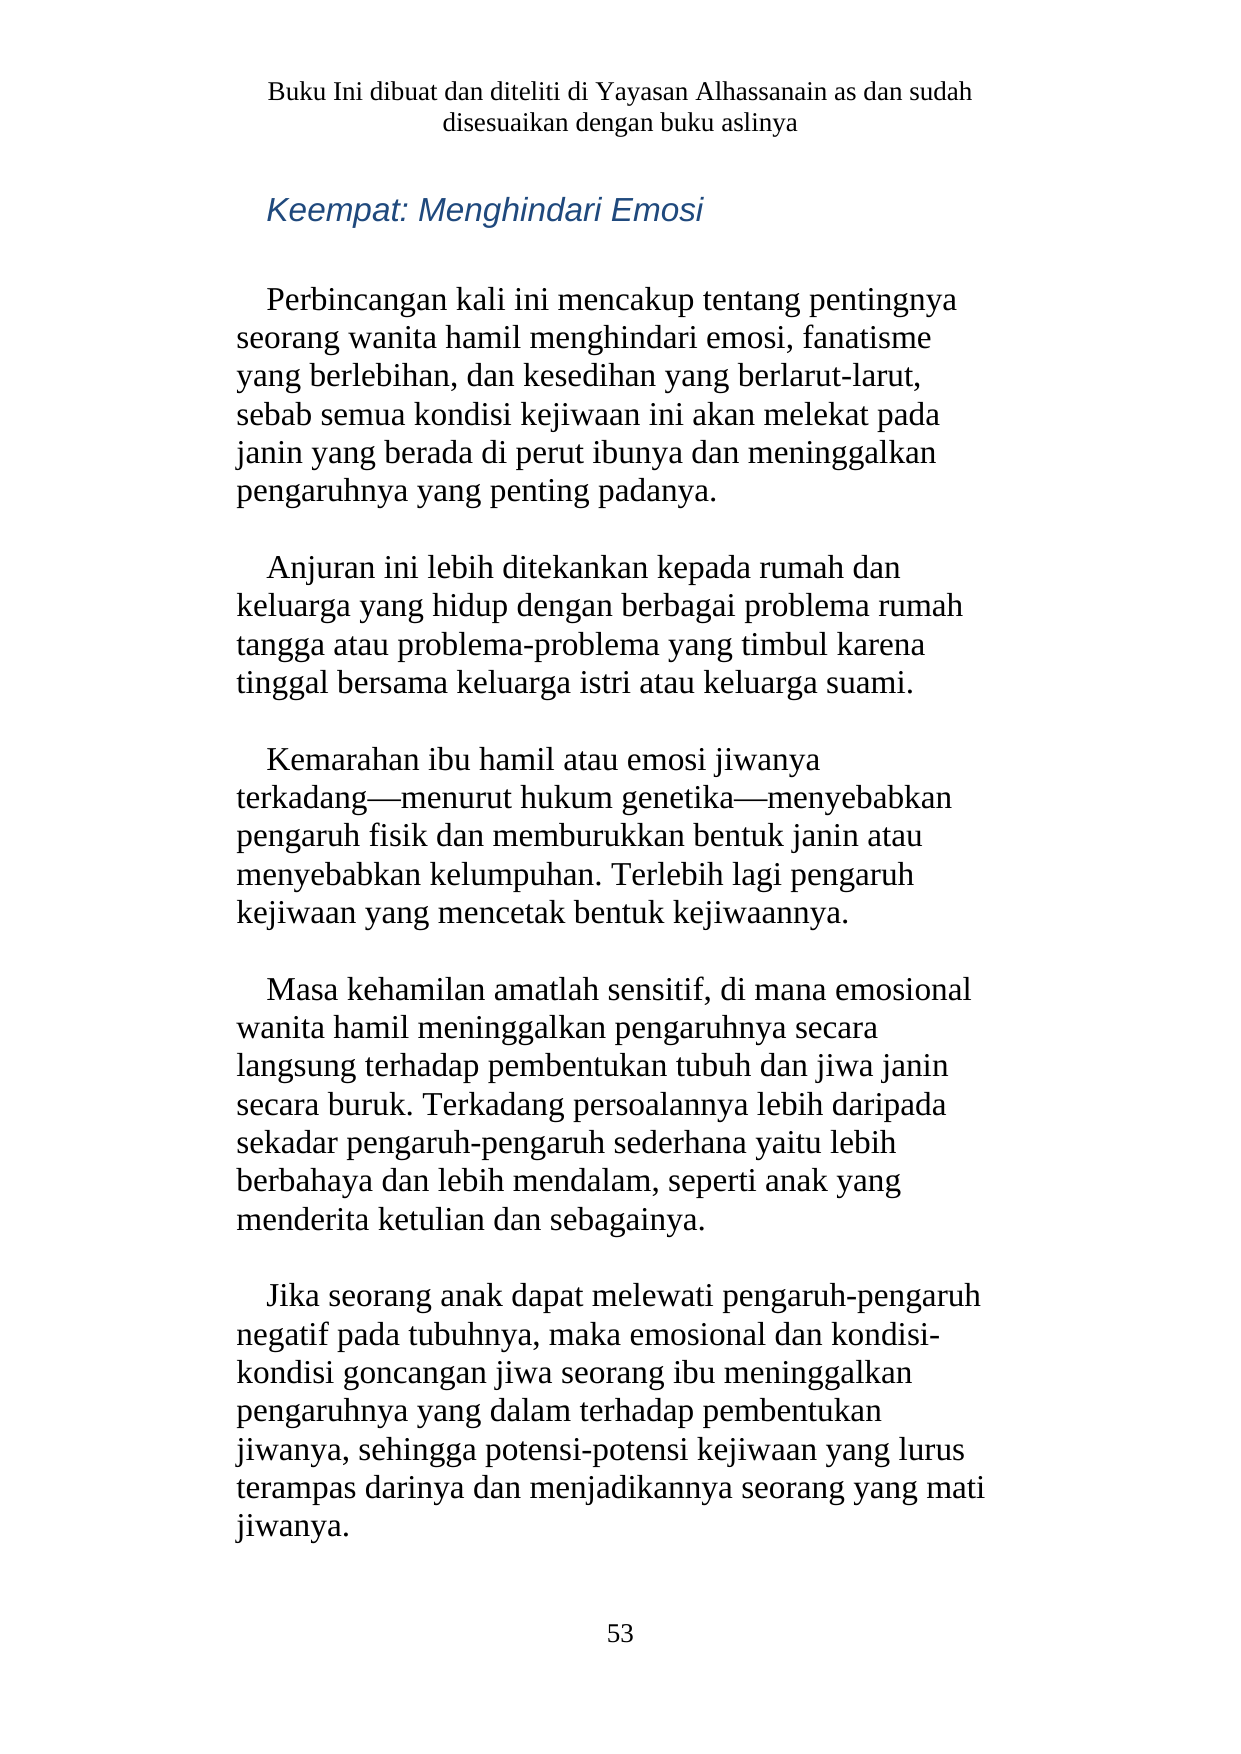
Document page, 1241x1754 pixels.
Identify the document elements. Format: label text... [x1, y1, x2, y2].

text Jika seorang anak dapat melewati pengaruh-pengaruh negatif pada tubuhnya, maka emosional dan kondisi-kondisi goncangan jiwa seorang ibu meninggalkan pengaruhnya yang dalam terhadap pembentukan jiwanya, sehingga potensi-potensi kejiwaan yang lurus terampas darinya dan menjadikannya seorang yang mati jiwanya. [236, 1276, 1004, 1544]
text Masa kehamilan amatlah sensitif, di mana emosional wanita hamil meninggalkan pengaruhnya secara langsung terhadap pembentukan tubuh dan jiwa janin secara buruk. Terkadang persoalannya lebih daripada sekadar pengaruh-pengaruh sederhana yaitu lebih berbahaya dan lebih mendalam, seperti anak yang menderita ketulian dan sebagainya. [236, 969, 1004, 1237]
text Anjuran ini lebih ditekankan kepada rumah dan keluarga yang hidup dengan berbagai problema rumah tangga atau problema-problema yang timbul karena tinggal bersama keluarga istri atau keluarga suami. [236, 547, 1004, 701]
text Kemarahan ibu hamil atau emosi jiwanya terkadang―menurut hukum genetika―menyebabkan pengaruh fisik dan memburukkan bentuk janin atau menyebabkan kelumpuhan. Terlebih lagi pengaruh kejiwaan yang mencetak bentuk kejiwaannya. [236, 739, 1004, 931]
subtitle Keempat: Menghindari Emosi [236, 190, 1004, 228]
text Perbincangan kali ini mencakup tentang pentingnya seorang wanita hamil menghindari emosi, fanatisme yang berlebihan, dan kesedihan yang berlarut-larut, sebab semua kondisi kejiwaan ini akan melekat pada janin yang berada di perut ibunya dan meninggalkan pengaruhnya yang penting padanya. [236, 279, 1004, 509]
